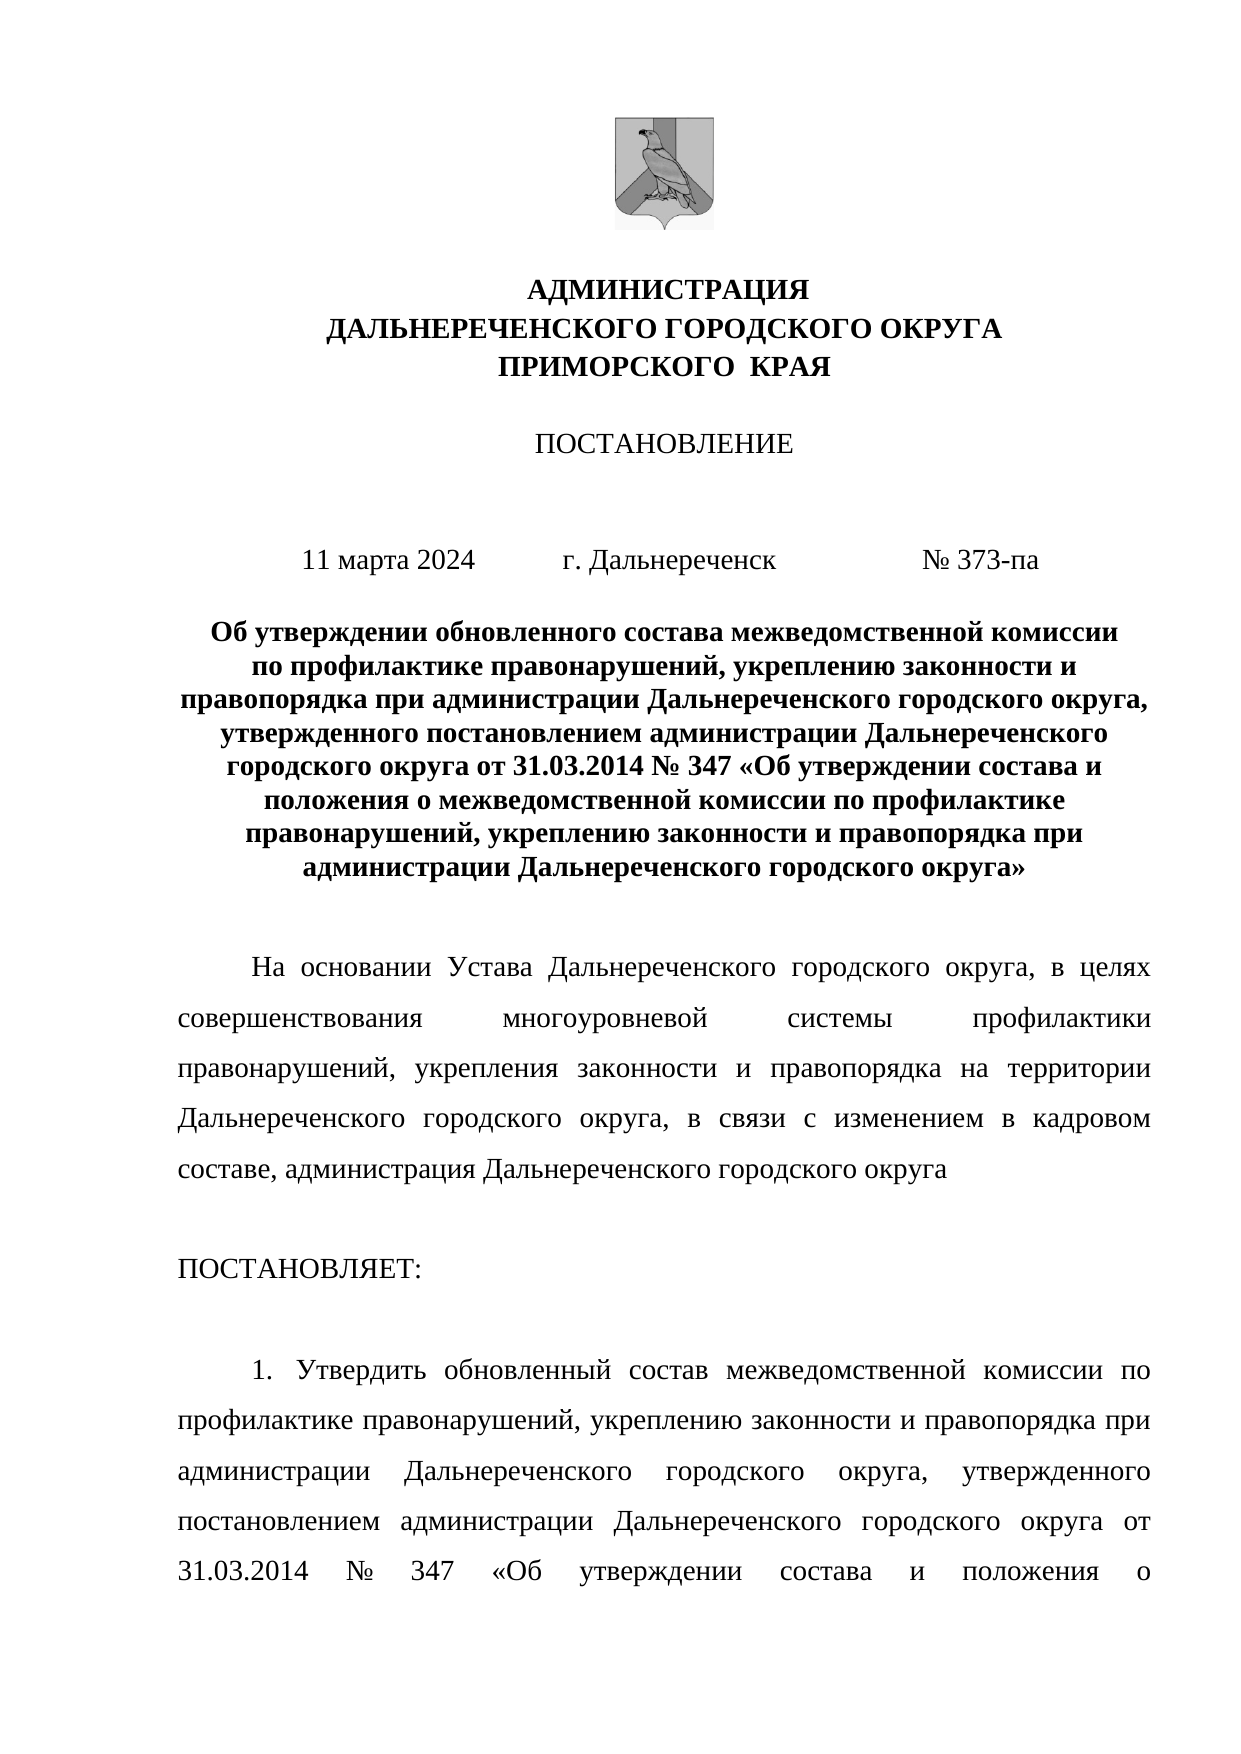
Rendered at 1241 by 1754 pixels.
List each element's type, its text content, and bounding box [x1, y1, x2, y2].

subtitle На основании Устава Дальнереченского городского округа, в целях совершенствования многоуровневой системы профилактики правонарушений, укрепления законности и правопорядка на территории Дальнереченского городского округа, в связи с изменением в кадровом составе, администрация Дальнереченского городского округа [177, 949, 1152, 1184]
text ПОСТАНОВЛЕНИЕ [177, 426, 1152, 460]
text АДМИНИСТРАЦИЯ [177, 234, 1152, 306]
text ДАЛЬНЕРЕЧЕНСКОГО ГОРОДСКОГО ОКРУГА [177, 311, 1152, 344]
text по профилактике правонарушений, укреплению законности и [177, 648, 1152, 681]
text ПОСТАНОВЛЯЕТ: [177, 1251, 1152, 1285]
text правопорядка при администрации Дальнереченского городского округа, утвержденного постановлением администрации Дальнереченского городского округа от 31.03.2014 № 347 «Об утверждении состава и положения о межведомственной комиссии по профилактике правонарушений, укреплению законности и правопорядка при администрации Дальнереченского городского округа» [177, 681, 1152, 882]
text 11 марта 2024 г. Дальнереченск № 373-па [177, 542, 1152, 576]
text Об утверждении обновленного состава межведомственной комиссии [177, 614, 1152, 648]
text ПРИМОРСКОГО КРАЯ [177, 349, 1152, 383]
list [177, 1352, 1152, 1587]
picture [614, 117, 714, 230]
